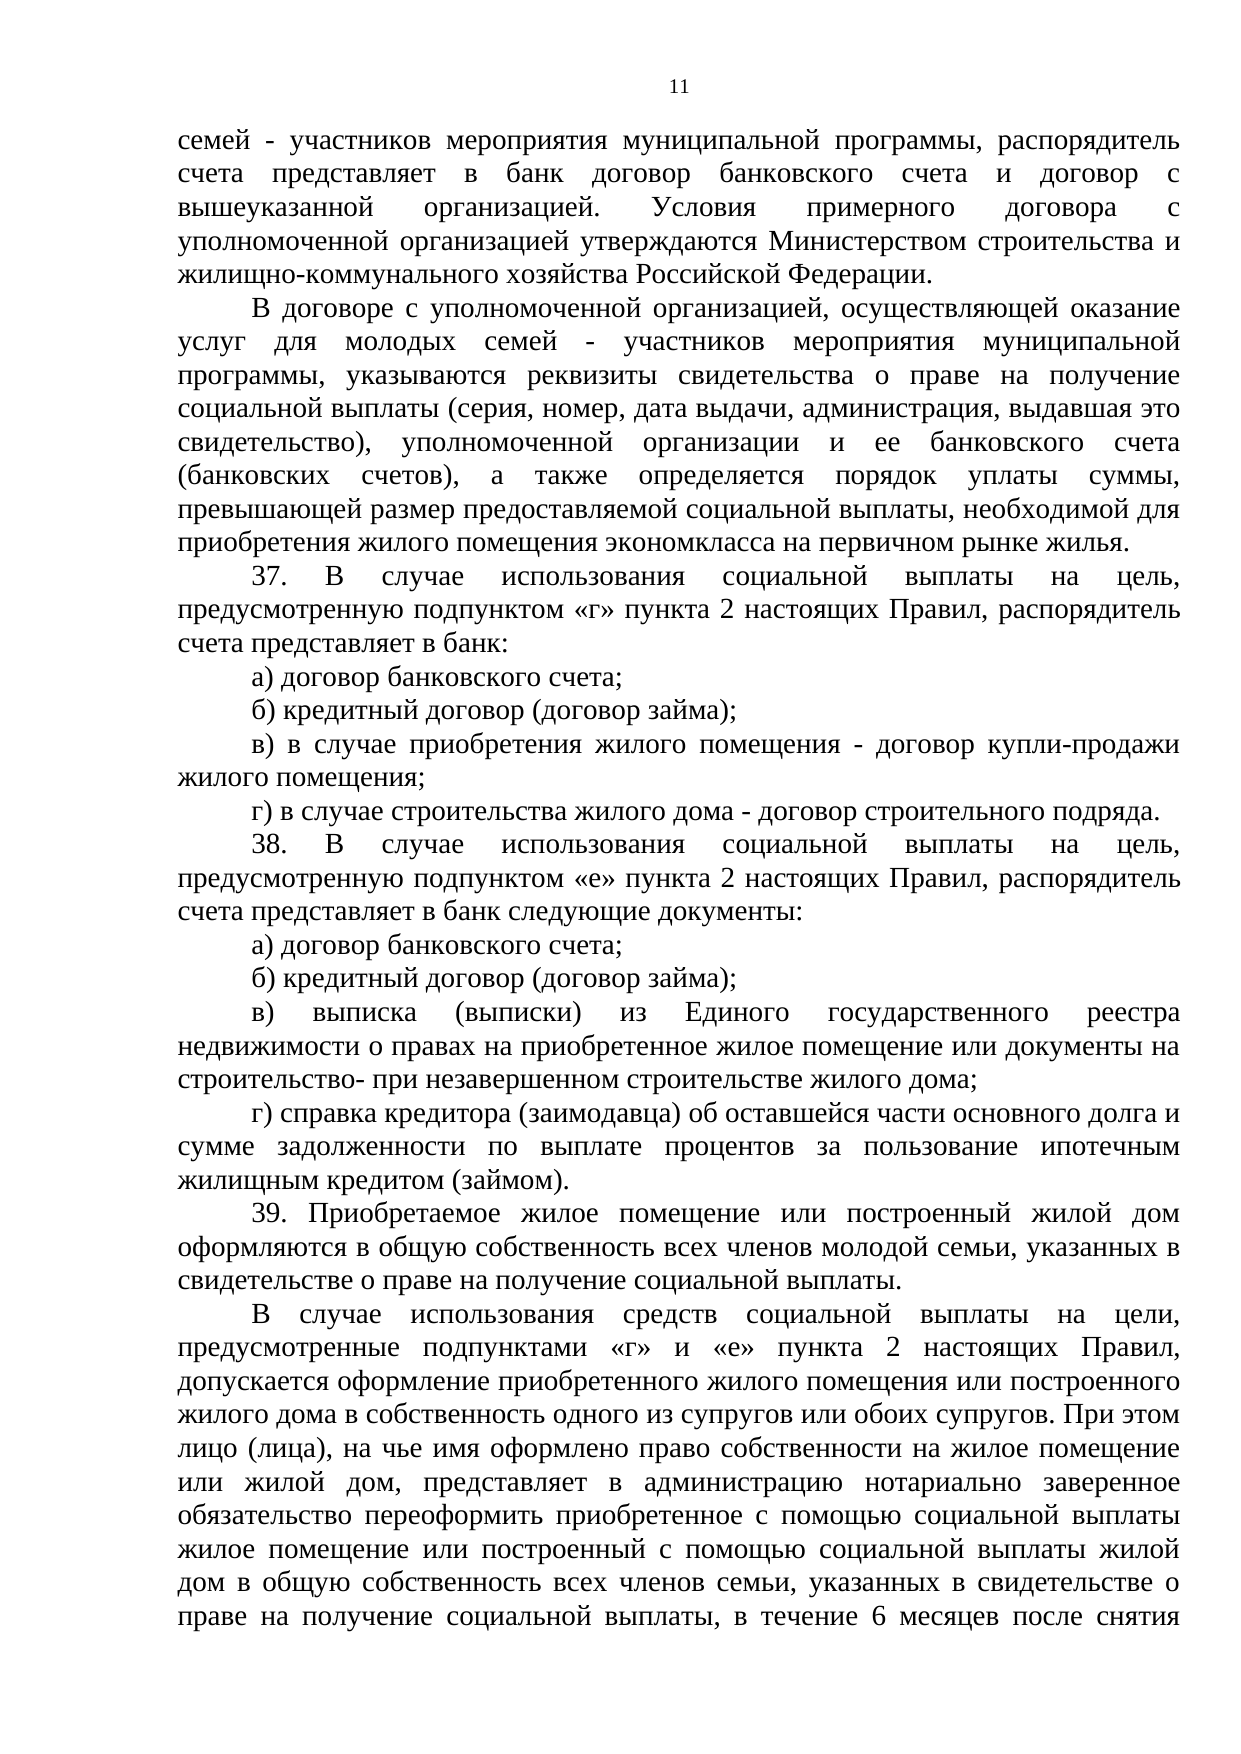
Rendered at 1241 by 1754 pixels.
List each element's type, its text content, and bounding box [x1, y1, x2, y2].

text б) кредитный договор (договор займа); [177, 692, 1181, 726]
text 39. Приобретаемое жилое помещение или построенный жилой дом оформляются в общую собственность всех членов молодой семьи, указанных в свидетельстве о праве на получение социальной выплаты. [177, 1195, 1181, 1296]
text а) договор банковского счета; [177, 927, 1181, 961]
text 37. В случае использования социальной выплаты на цель, предусмотренную подпунктом «г» пункта 2 настоящих Правил, распорядитель счета представляет в банк: [177, 558, 1181, 659]
text б) кредитный договор (договор займа); [177, 961, 1181, 994]
text в) выписка (выписки) из Единого государственного реестра недвижимости о правах на приобретенное жилое помещение или документы на строительство- при незавершенном строительстве жилого дома; [177, 994, 1181, 1095]
text г) в случае строительства жилого дома - договор строительного подряда. [177, 793, 1181, 826]
text В договоре с уполномоченной организацией, осуществляющей оказание услуг для молодых семей - участников мероприятия муниципальной программы, указываются реквизиты свидетельства о праве на получение социальной выплаты (серия, номер, дата выдачи, администрация, выдавшая это свидетельство), уполномоченной организации и ее банковского счета (банковских счетов), а также определяется порядок уплаты суммы, превышающей размер предоставляемой социальной выплаты, необходимой для приобретения жилого помещения экономкласса на первичном рынке жилья. [177, 290, 1181, 558]
text 38. В случае использования социальной выплаты на цель, предусмотренную подпунктом «е» пункта 2 настоящих Правил, распорядитель счета представляет в банк следующие документы: [177, 826, 1181, 927]
text а) договор банковского счета; [177, 659, 1181, 692]
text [177, 122, 1181, 290]
text в) в случае приобретения жилого помещения - договор купли-продажи жилого помещения; [177, 726, 1181, 793]
text г) справка кредитора (заимодавца) об оставшейся части основного долга и сумме задолженности по выплате процентов за пользование ипотечным жилищным кредитом (займом). [177, 1095, 1181, 1195]
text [177, 1296, 1181, 1631]
